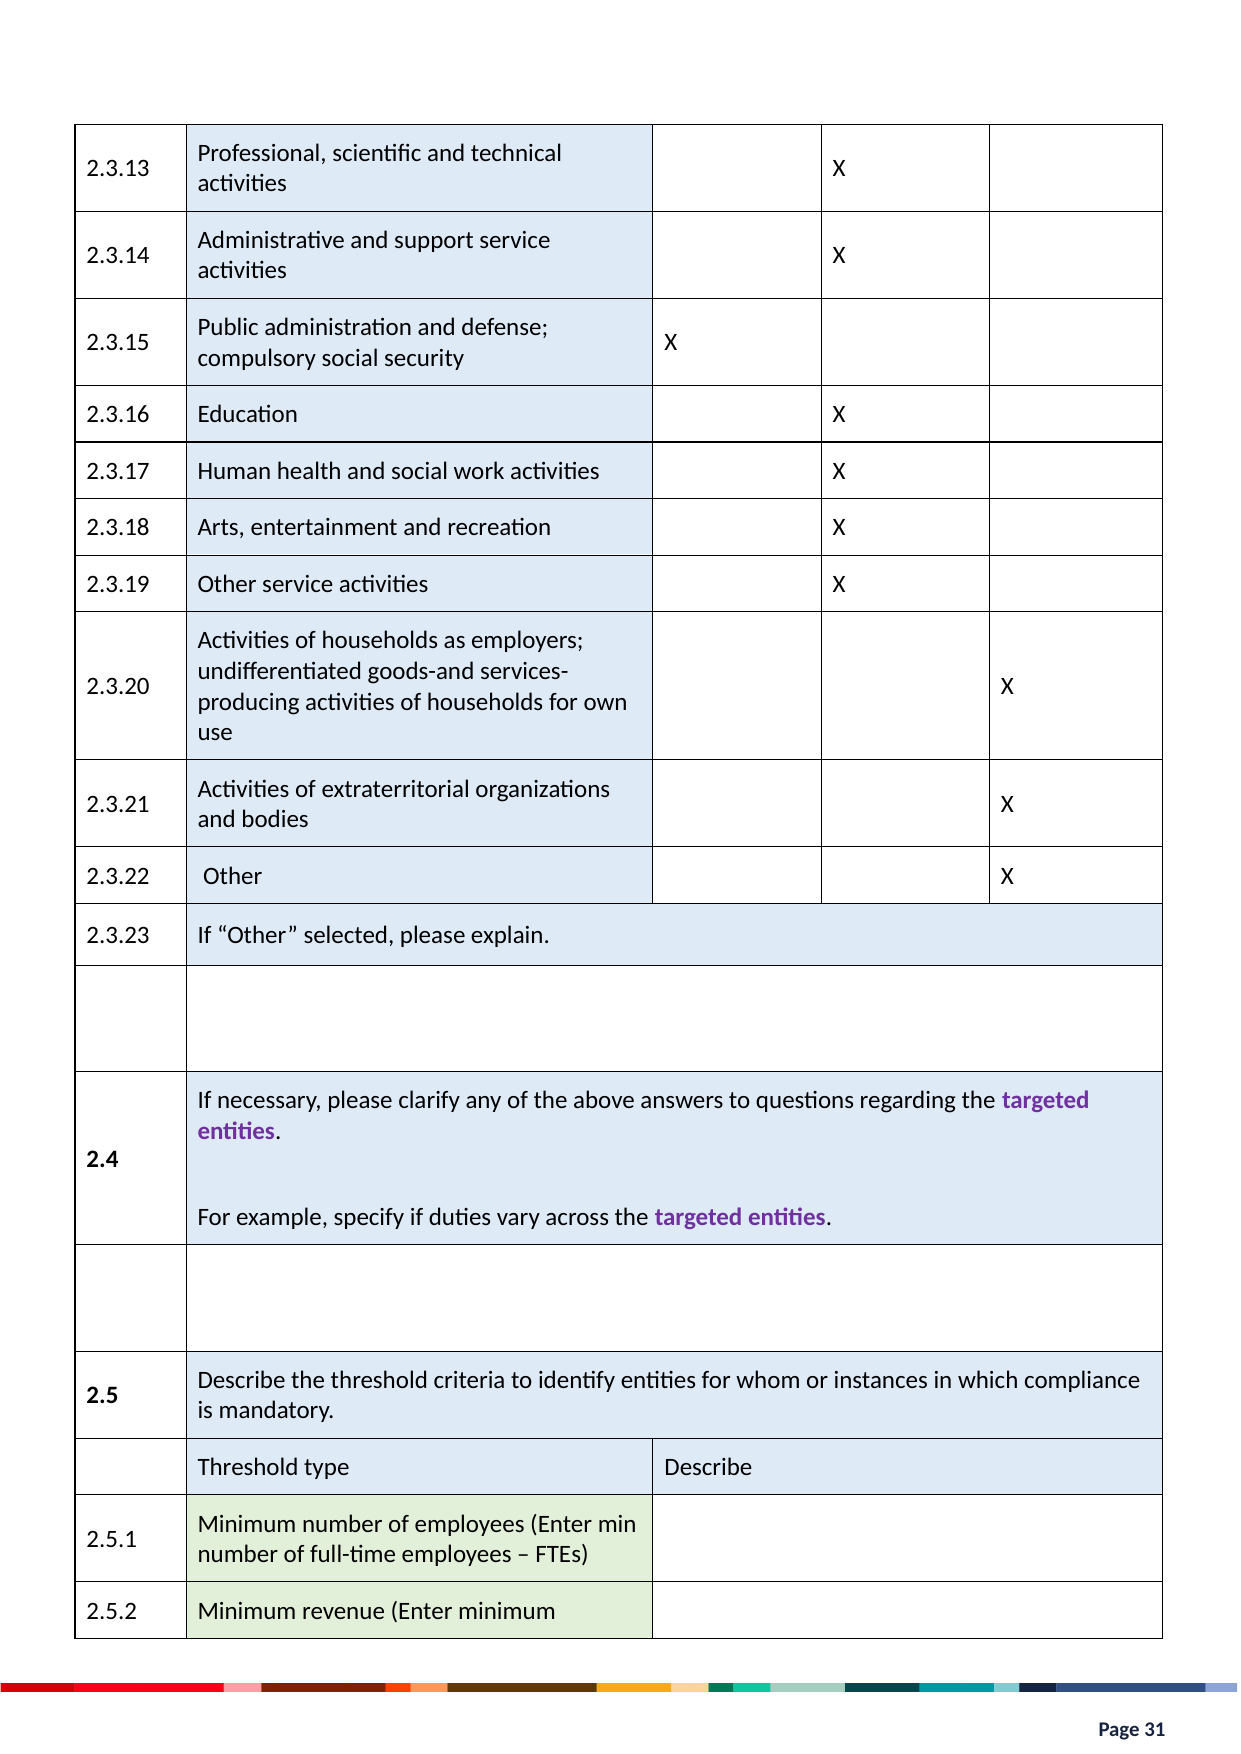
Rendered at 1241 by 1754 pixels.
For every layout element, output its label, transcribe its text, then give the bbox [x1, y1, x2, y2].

table_cell Minimum number of employees (Enter min number of full-time employees – FTEs) [187, 1495, 652, 1581]
table_cell X [822, 499, 989, 554]
table_cell [653, 1582, 1162, 1638]
table_cell [76, 1439, 186, 1494]
table_cell [76, 1245, 186, 1351]
table_cell X [990, 760, 1162, 846]
table_cell [990, 212, 1162, 298]
table_cell Activities of households as employers; undifferentiated goods-and services-producing activities of households for own use [187, 612, 652, 759]
table_cell X [822, 212, 989, 298]
table_cell [653, 612, 821, 759]
table_cell [187, 966, 1162, 1071]
table_cell Activities of extraterritorial organizations and bodies [187, 760, 652, 846]
table_cell Threshold type [187, 1439, 652, 1494]
table_cell [990, 299, 1162, 385]
table_cell If necessary, please clarify any of the above answers to questions regarding the targeted entities. For example, specify if duties vary across the targeted entities. [187, 1072, 1162, 1244]
table_cell 2.3.22 [76, 847, 186, 903]
picture [0, 1683, 1236, 1692]
table_cell [822, 760, 989, 846]
table_cell [653, 499, 821, 554]
table_cell [990, 125, 1162, 211]
table_cell If “Other” selected, please explain. [187, 904, 1162, 965]
table_cell 2.3.16 [76, 386, 186, 441]
table_cell 2.3.19 [76, 556, 186, 611]
table_cell Public administration and defense; compulsory social security [187, 299, 652, 385]
table_cell [76, 966, 186, 1071]
table_cell X [990, 847, 1162, 903]
table_cell X [822, 443, 989, 498]
table_cell [653, 212, 821, 298]
table_cell X [990, 612, 1162, 759]
table_cell X [653, 299, 821, 385]
table_cell [653, 386, 821, 441]
table_cell 2.3.17 [76, 443, 186, 498]
table_cell X [822, 386, 989, 441]
table_cell 2.3.18 [76, 499, 186, 554]
table_cell [990, 386, 1162, 441]
table_cell 2.5.2 [76, 1582, 186, 1638]
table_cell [187, 1582, 652, 1638]
table_cell 2.3.23 [76, 904, 186, 965]
table_cell Professional, scientific and technical activities [187, 125, 652, 211]
table_cell Administrative and support service activities [187, 212, 652, 298]
table_cell 2.3.13 [76, 125, 186, 211]
table_cell 2.3.21 [76, 760, 186, 846]
table_cell [187, 1245, 1162, 1351]
table_cell [990, 443, 1162, 498]
table_cell [822, 612, 989, 759]
table_cell 2.5 [76, 1352, 186, 1438]
table_cell [822, 299, 989, 385]
table_cell 2.3.20 [76, 612, 186, 759]
table_cell [653, 847, 821, 903]
table_cell Arts, entertainment and recreation [187, 499, 652, 554]
table_cell [653, 556, 821, 611]
table_cell Education [187, 386, 652, 441]
table_cell [990, 556, 1162, 611]
table_cell [653, 1495, 1162, 1581]
table_cell Human health and social work activities [187, 443, 652, 498]
table_cell 2.4 [76, 1072, 186, 1244]
table_cell [653, 125, 821, 211]
table_cell X [822, 556, 989, 611]
table_cell 2.3.14 [76, 212, 186, 298]
table_cell Describe the threshold criteria to identify entities for whom or instances in which compliance is mandatory. [187, 1352, 1162, 1438]
table_cell 2.5.1 [76, 1495, 186, 1581]
table_cell [822, 847, 989, 903]
table_cell Describe [653, 1439, 1162, 1494]
table_cell [653, 443, 821, 498]
table_cell Other [187, 847, 652, 903]
table_cell X [822, 125, 989, 211]
table_cell Other service activities [187, 556, 652, 611]
table_cell [990, 499, 1162, 554]
table_cell 2.3.15 [76, 299, 186, 385]
table_cell [653, 760, 821, 846]
